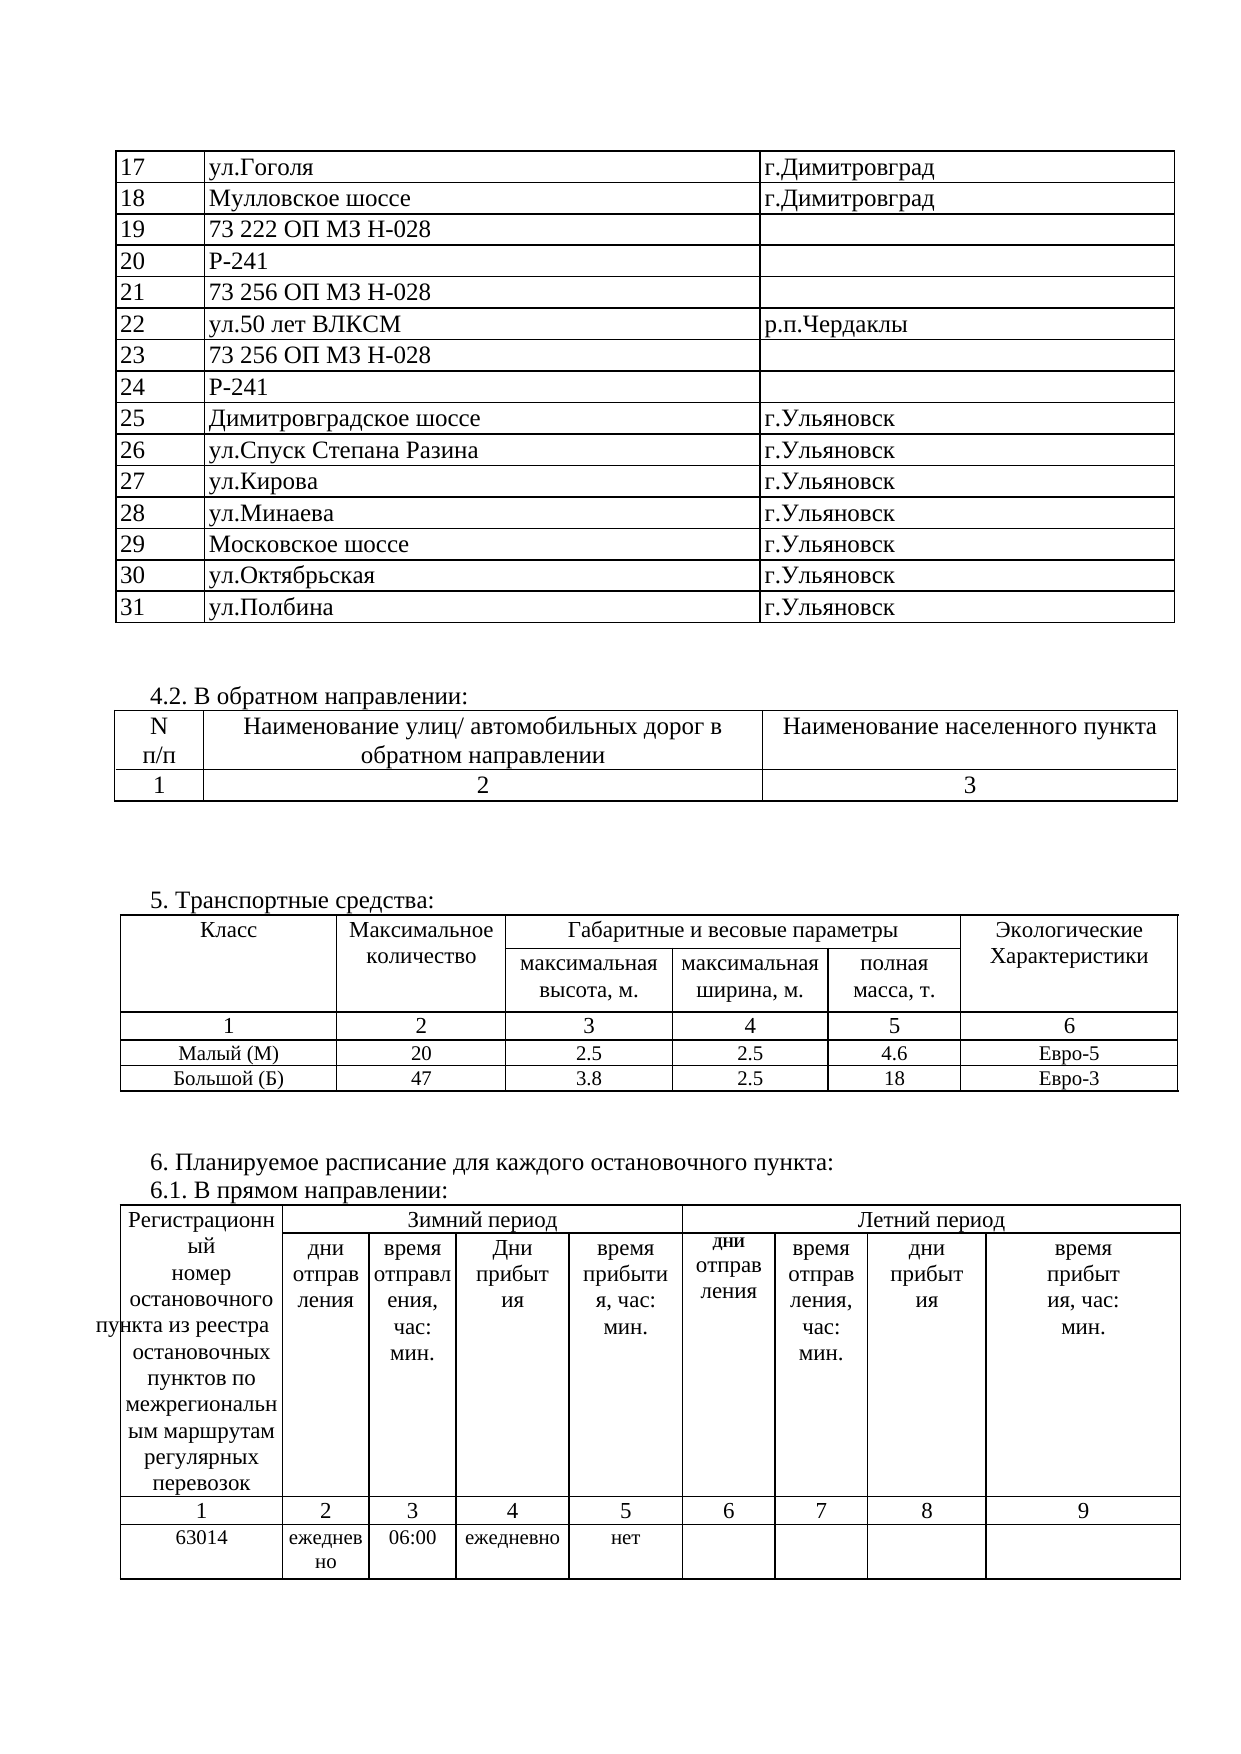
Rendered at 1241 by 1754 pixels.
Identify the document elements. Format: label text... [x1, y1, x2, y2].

table_cell ежедневно [457, 1525, 568, 1578]
table_cell [761, 246, 1174, 276]
table_cell ул.Спуск Степана Разина [205, 435, 759, 464]
table_cell полная масса, т. [829, 949, 960, 1011]
table_cell 30 [117, 561, 204, 590]
table_cell Большой (Б) [121, 1066, 336, 1090]
table_cell 63014 [121, 1525, 282, 1578]
table_cell Малый (М) [121, 1041, 336, 1064]
table_cell 1 [115, 770, 203, 800]
table_cell время прибыт ия, час: мин. [987, 1234, 1180, 1496]
table_cell ул.50 лет ВЛКСМ [205, 309, 759, 339]
table_cell Мулловское шоссе [205, 183, 759, 213]
table_cell ул.Минаева [205, 498, 759, 527]
table_cell 18 [829, 1066, 960, 1090]
text 5. Транспортные средства: [150, 886, 1090, 914]
table_cell [761, 277, 1174, 307]
table_cell р.п.Чердаклы [761, 309, 1174, 339]
table_cell 9 [987, 1497, 1180, 1524]
table_cell г.Димитровград [761, 183, 1174, 213]
table_cell ул.Октябрьская [205, 561, 759, 590]
table_cell 2 [283, 1497, 368, 1524]
table_cell 2.5 [673, 1066, 827, 1090]
table_cell 6 [961, 1013, 1177, 1039]
table_cell 28 [117, 498, 204, 527]
table_cell [761, 372, 1174, 402]
table_cell [761, 215, 1174, 244]
table_cell 5 [570, 1497, 682, 1524]
table_header Класс [121, 916, 336, 1011]
text 4.2. В обратном направлении: [150, 681, 1090, 710]
table_cell 29 [117, 529, 204, 559]
table_cell Евро-3 [961, 1066, 1177, 1090]
table_cell Р-241 [205, 372, 759, 402]
table_cell 7 [776, 1497, 867, 1524]
text 6.1. В прямом направлении: [150, 1176, 1090, 1204]
table_cell г.Димитровград [761, 152, 1174, 181]
table_header Наименование населенного пункта [763, 711, 1177, 769]
table_cell [776, 1525, 867, 1578]
table_cell дни отправ ления [283, 1234, 368, 1496]
table_cell время прибыти я, час: мин. [570, 1234, 682, 1496]
table_header Экологические Характеристики [961, 916, 1177, 1011]
table_cell Р-241 [205, 246, 759, 276]
table_cell 06:00 [370, 1525, 455, 1578]
table_cell г.Ульяновск [761, 498, 1174, 527]
table_cell г.Ульяновск [761, 561, 1174, 590]
table_cell 2.5 [506, 1041, 672, 1064]
table_cell ДНИ отправ ления [683, 1234, 774, 1496]
text 6. Планируемое расписание для каждого остановочного пункта: [150, 1147, 1090, 1176]
table_cell 1 [121, 1497, 282, 1524]
table_cell ул.Гоголя [205, 152, 759, 181]
table_cell ул.Кирова [205, 466, 759, 496]
table_cell [987, 1525, 1180, 1578]
table_cell 4 [457, 1497, 568, 1524]
table_cell 31 [117, 592, 204, 622]
table_cell 1 [121, 1013, 336, 1039]
table_cell 8 [868, 1497, 985, 1524]
table_header N п/п [115, 711, 203, 769]
table_cell Московское шоссе [205, 529, 759, 559]
table_cell [761, 340, 1174, 370]
table_cell 2.5 [673, 1041, 827, 1064]
table_header Зимний период [283, 1206, 682, 1232]
table_cell г.Ульяновск [761, 403, 1174, 433]
table_cell ежедневно [283, 1525, 368, 1578]
table_cell 2 [204, 770, 762, 800]
table_cell 21 [117, 277, 204, 307]
table_cell г.Ульяновск [761, 592, 1174, 622]
table_cell нет [570, 1525, 682, 1578]
table_cell 73 256 ОП МЗ Н-028 [205, 277, 759, 307]
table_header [121, 1206, 282, 1496]
table_cell 3 [370, 1497, 455, 1524]
table_cell дни прибыт ия [868, 1234, 985, 1496]
table_cell максимальная высота, м. [506, 949, 672, 1011]
table_cell ул.Полбина [205, 592, 759, 622]
table_cell [868, 1525, 985, 1578]
table_cell 73 256 ОП МЗ Н-028 [205, 340, 759, 370]
table_cell 3 [506, 1013, 672, 1039]
table_cell 19 [117, 215, 204, 244]
table_cell 73 222 ОП МЗ Н-028 [205, 215, 759, 244]
table_cell 18 [117, 183, 204, 213]
table_cell 20 [337, 1041, 505, 1064]
table_cell 20 [117, 246, 204, 276]
table_header Летний период [683, 1206, 1180, 1232]
table_cell Димитровградское шоссе [205, 403, 759, 433]
table_cell Евро-5 [961, 1041, 1177, 1064]
table_cell 2 [337, 1013, 505, 1039]
table_cell Дни прибыт ия [457, 1234, 568, 1496]
table_cell 26 [117, 435, 204, 464]
table_cell максимальная ширина, м. [673, 949, 827, 1011]
table_header Максимальное количество [337, 916, 505, 1011]
table_cell время отправ ления, час: мин. [776, 1234, 867, 1496]
table_cell 3.8 [506, 1066, 672, 1090]
table_cell 25 [117, 403, 204, 433]
table_cell г.Ульяновск [761, 435, 1174, 464]
table_cell 4.6 [829, 1041, 960, 1064]
table_cell 47 [337, 1066, 505, 1090]
table_cell 3 [763, 769, 1177, 800]
table_cell г.Ульяновск [761, 466, 1174, 496]
table_header Наименование улиц/ автомобильных дорог в обратном направлении [204, 711, 762, 769]
table_cell 17 [117, 152, 204, 181]
table_header Габаритные и весовые параметры [506, 916, 960, 948]
table_cell 24 [117, 372, 204, 402]
table_cell 4 [673, 1013, 827, 1039]
table_cell 6 [683, 1497, 774, 1524]
table_cell 5 [829, 1013, 960, 1039]
table_cell г.Ульяновск [761, 529, 1174, 559]
table_cell [683, 1525, 774, 1578]
table_cell 27 [117, 466, 204, 496]
table_cell время отправл ения, час: мин. [370, 1234, 455, 1496]
table_cell 23 [117, 340, 204, 370]
table_cell 22 [117, 309, 204, 339]
